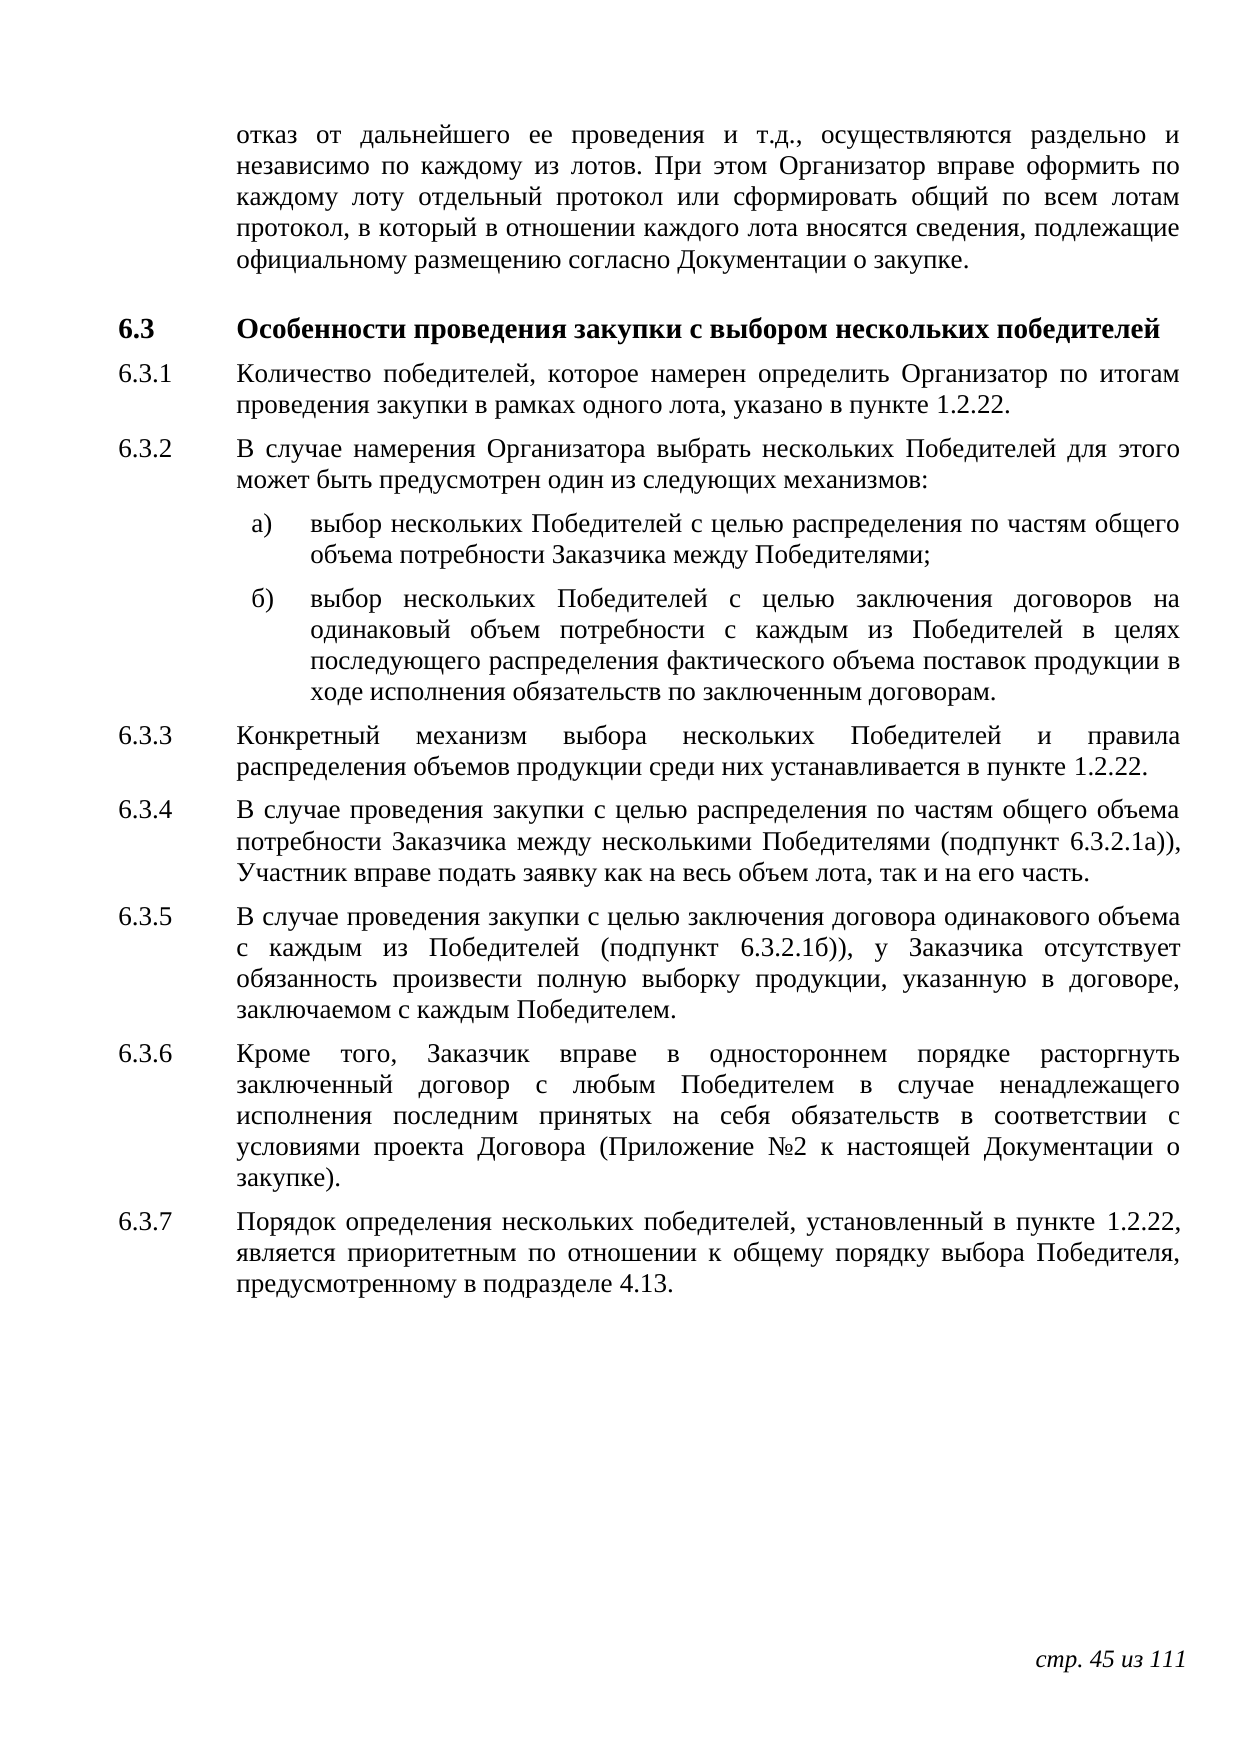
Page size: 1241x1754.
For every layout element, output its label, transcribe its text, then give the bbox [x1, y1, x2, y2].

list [118, 118, 1181, 274]
text Порядок определения нескольких победителей, установленный в пункте 1.2.22, является приоритетным по отношении к общему порядку выбора Победителя, предусмотренному в подразделе 4.13. [118, 1205, 1181, 1298]
text Количество победителей, которое намерен определить Организатор по итогам проведения закупки в рамках одного лота, указано в пункте 1.2.22. [118, 357, 1181, 420]
text выбор нескольких Победителей с целью распределения по частям общего объема потребности Заказчика между Победителями; [251, 507, 1181, 569]
subtitle Особенности проведения закупки с выбором нескольких победителей [118, 311, 1181, 345]
text выбор нескольких Победителей с целью заключения договоров на одинаковый объем потребности с каждым из Победителей в целях последующего распределения фактического объема поставок продукции в ходе исполнения обязательств по заключенным договорам. [251, 582, 1181, 706]
text Конкретный механизм выбора нескольких Победителей и правила распределения объемов продукции среди них устанавливается в пункте 1.2.22. [118, 719, 1181, 781]
text В случае проведения закупки с целью распределения по частям общего объема потребности Заказчика между несколькими Победителями (подпункт 6.3.2а)), Участник вправе подать заявку как на весь объем лота, так и на его часть. [118, 794, 1181, 887]
text В случае намерения Организатора выбрать нескольких Победителей для этого может быть предусмотрен один из следующих механизмов: [118, 432, 1181, 494]
text В случае проведения закупки с целью заключения договора одинакового объема с каждым из Победителей (подпункт 6.3.2б)), у Заказчика отсутствует обязанность произвести полную выборку продукции, указанную в договоре, заключаемом с каждым Победителем. [118, 899, 1181, 1024]
text Кроме того, Заказчик вправе в одностороннем порядке расторгнуть заключенный договор с любым Победителем в случае ненадлежащего исполнения последним принятых на себя обязательств в соответствии с условиями проекта Договора (Приложение №2 к настоящей Документации о закупке). [118, 1037, 1181, 1192]
